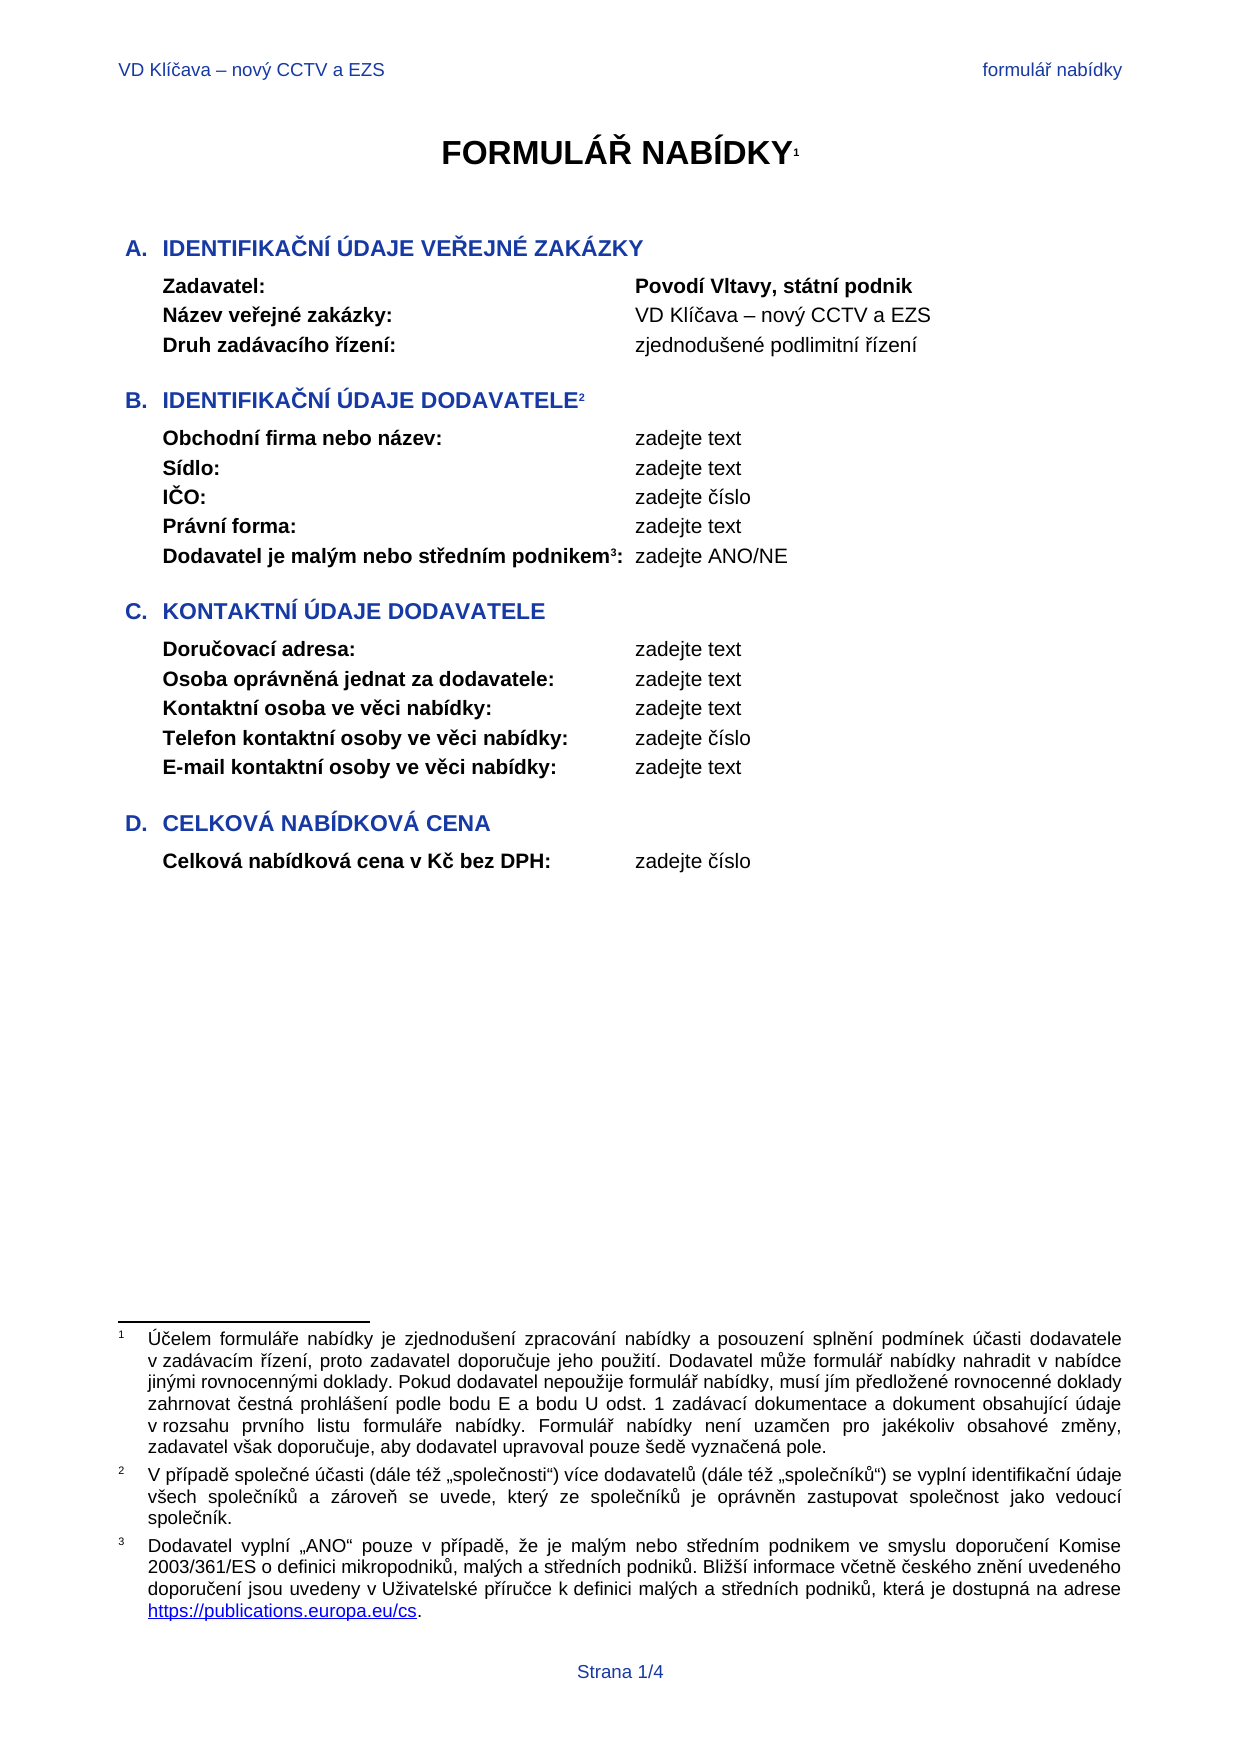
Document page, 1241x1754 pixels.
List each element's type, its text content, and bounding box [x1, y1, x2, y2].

table_header [635, 637, 1122, 667]
subtitle Celková nabídková cena [148, 809, 1122, 836]
table_header [635, 849, 1122, 878]
table_cell [635, 696, 1122, 726]
table_cell Druh zadávacího řízení: [163, 333, 635, 362]
table_header Obchodní firma nebo název: [163, 426, 635, 455]
table_cell Osoba oprávněná jednat za dodavatele: [163, 667, 635, 696]
table_cell IČO: [163, 485, 635, 514]
table_cell Dodavatel je malým nebo středním podnikem: [163, 544, 635, 573]
table_cell [635, 514, 1122, 544]
table_cell [635, 544, 1122, 573]
table_header [635, 426, 1122, 455]
table_cell VD Klíčava – nový CCTV a EZS [635, 303, 1122, 333]
table_header Doručovací adresa: [163, 637, 635, 667]
table_cell Telefon kontaktní osoby ve věci nabídky: [163, 726, 635, 755]
table_cell [635, 455, 1122, 485]
table_header Celková nabídková cena v Kč bez DPH: [163, 849, 635, 878]
table_cell Kontaktní osoba ve věci nabídky: [163, 696, 635, 726]
subtitle Identifikační údaje veřejné zakázky [148, 235, 1122, 261]
table_cell E-mail kontaktní osoby ve věci nabídky: [163, 755, 635, 784]
table_cell [635, 726, 1122, 755]
table_cell [635, 485, 1122, 514]
table_header Zadavatel: [163, 274, 635, 303]
table_cell [635, 667, 1122, 696]
text FORMULÁŘ NABÍDKY [118, 133, 1122, 171]
table_header Povodí Vltavy, státní podnik [635, 274, 1122, 303]
table_cell [635, 755, 1122, 784]
subtitle Kontaktní údaje dodavatele [148, 598, 1122, 625]
table_cell zjednodušené podlimitní řízení [635, 333, 1122, 362]
table_cell Název veřejné zakázky: [163, 303, 635, 333]
table_cell Sídlo: [163, 455, 635, 485]
table_cell Právní forma: [163, 514, 635, 544]
subtitle Identifikační údaje dodavatele [148, 387, 1122, 413]
